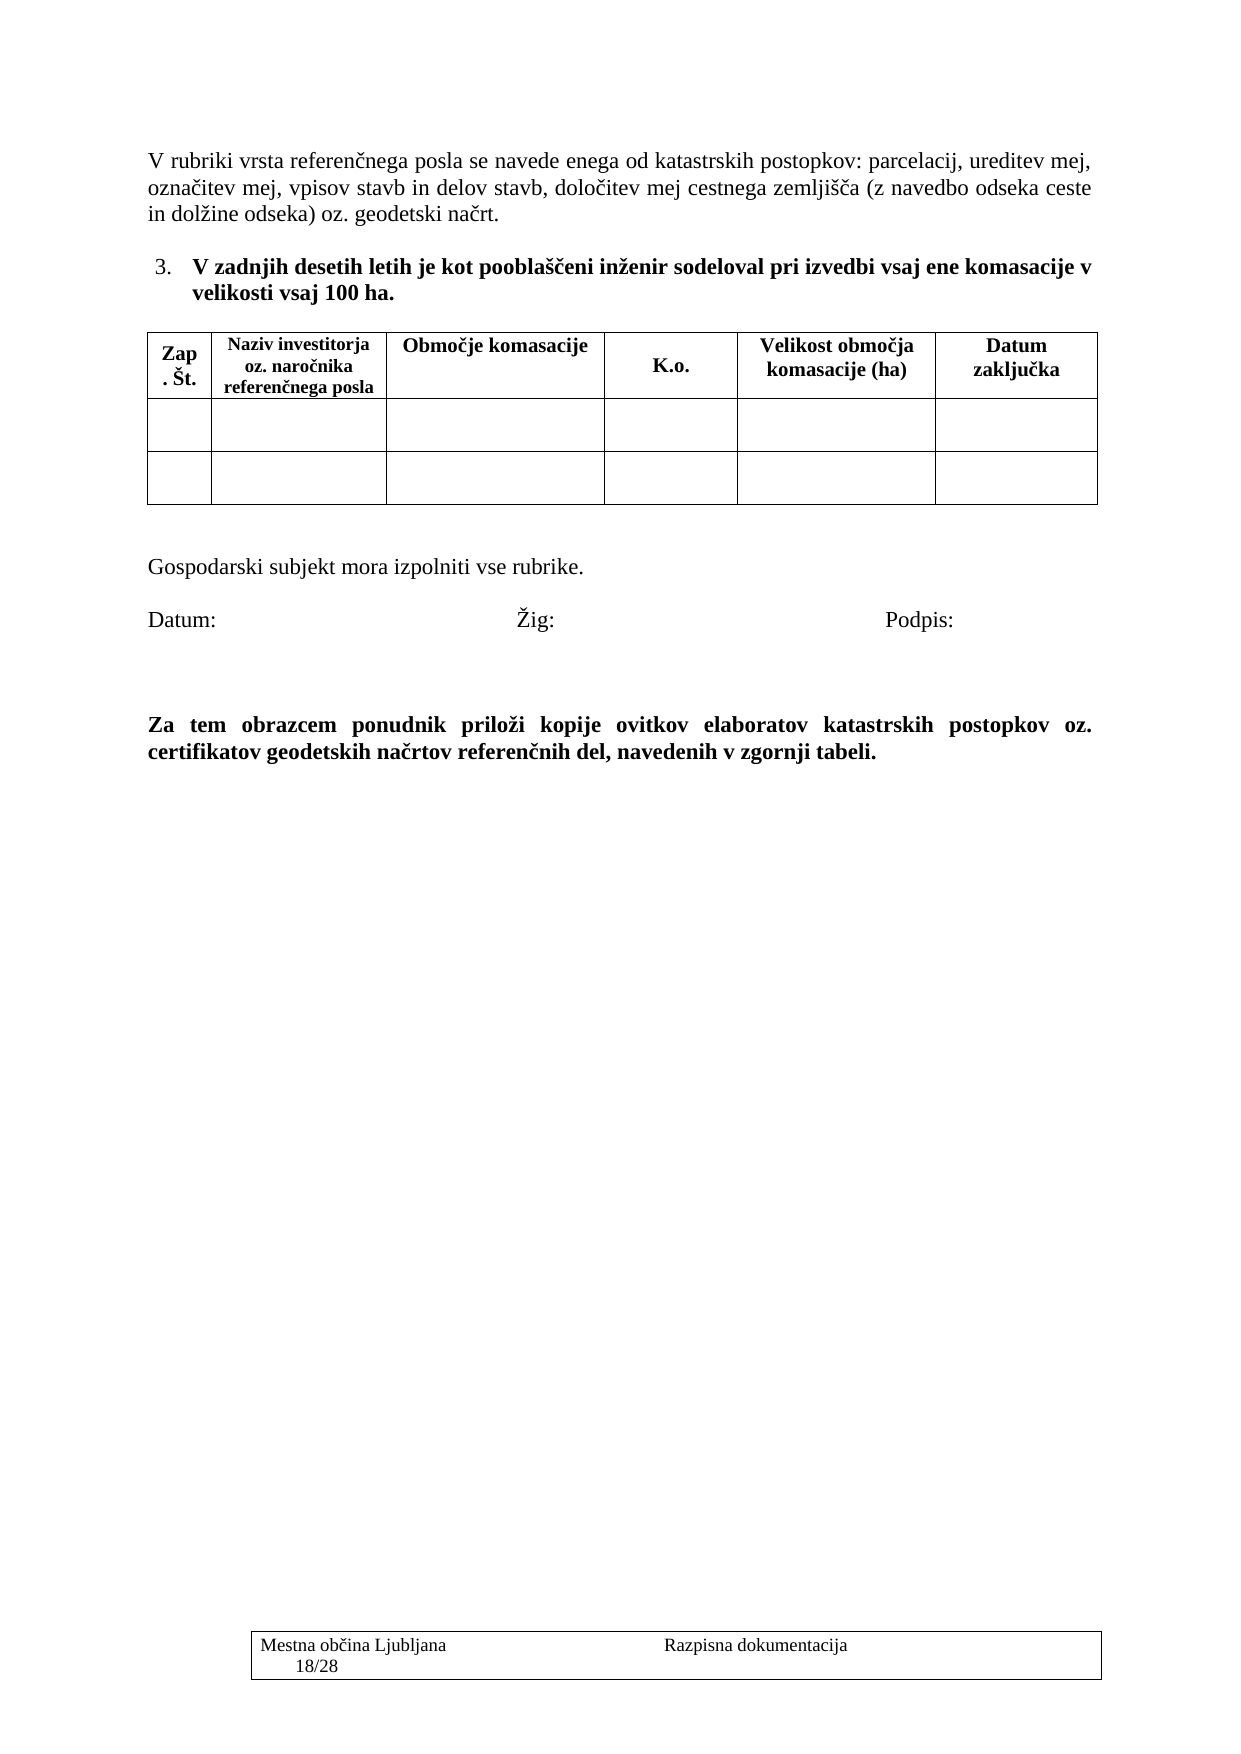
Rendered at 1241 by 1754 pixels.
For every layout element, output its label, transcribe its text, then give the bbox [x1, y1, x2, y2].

table_cell [738, 452, 935, 504]
table_cell [936, 452, 1097, 504]
table_header Velikost območja komasacije (ha) [738, 333, 935, 398]
table_cell [387, 452, 604, 504]
text Datum: Žig: Podpis: [148, 606, 1093, 632]
table_cell [212, 399, 386, 451]
table_header Zap. Št. [148, 333, 211, 398]
table_cell [148, 452, 211, 504]
table_header Naziv investitorja oz. naročnika referenčnega posla [212, 333, 386, 398]
text Gospodarski subjekt mora izpolniti vse rubrike. [148, 553, 1093, 579]
text Za tem obrazcem ponudnik priloži kopije ovitkov elaboratov katastrskih postopkov oz. certifikatov geodetskih načrtov referenčnih del, navedenih v zgornji tabeli. [148, 711, 1093, 764]
table_header Območje komasacije [387, 333, 604, 398]
table_cell [605, 399, 737, 451]
table_cell [936, 399, 1097, 451]
table_cell [387, 399, 604, 451]
table_cell [605, 452, 737, 504]
table_header K.o. [605, 333, 737, 398]
list V zadnjih desetih letih je kot pooblaščeni inženir sodeloval pri izvedbi vsaj ene komasacije v velikosti vsaj 100 ha. [154, 253, 1093, 306]
table_cell [212, 452, 386, 504]
table_cell [148, 399, 211, 451]
text V rubriki vrsta referenčnega posla se navede enega od katastrskih postopkov: parcelacij, ureditev mej, označitev mej, vpisov stavb in delov stavb, določitev mej cestnega zemljišča (z navedbo odseka ceste in dolžine odseka) oz. geodetski načrt. [148, 148, 1093, 227]
table_cell [738, 399, 935, 451]
table_header Datum zaključka [936, 333, 1097, 398]
